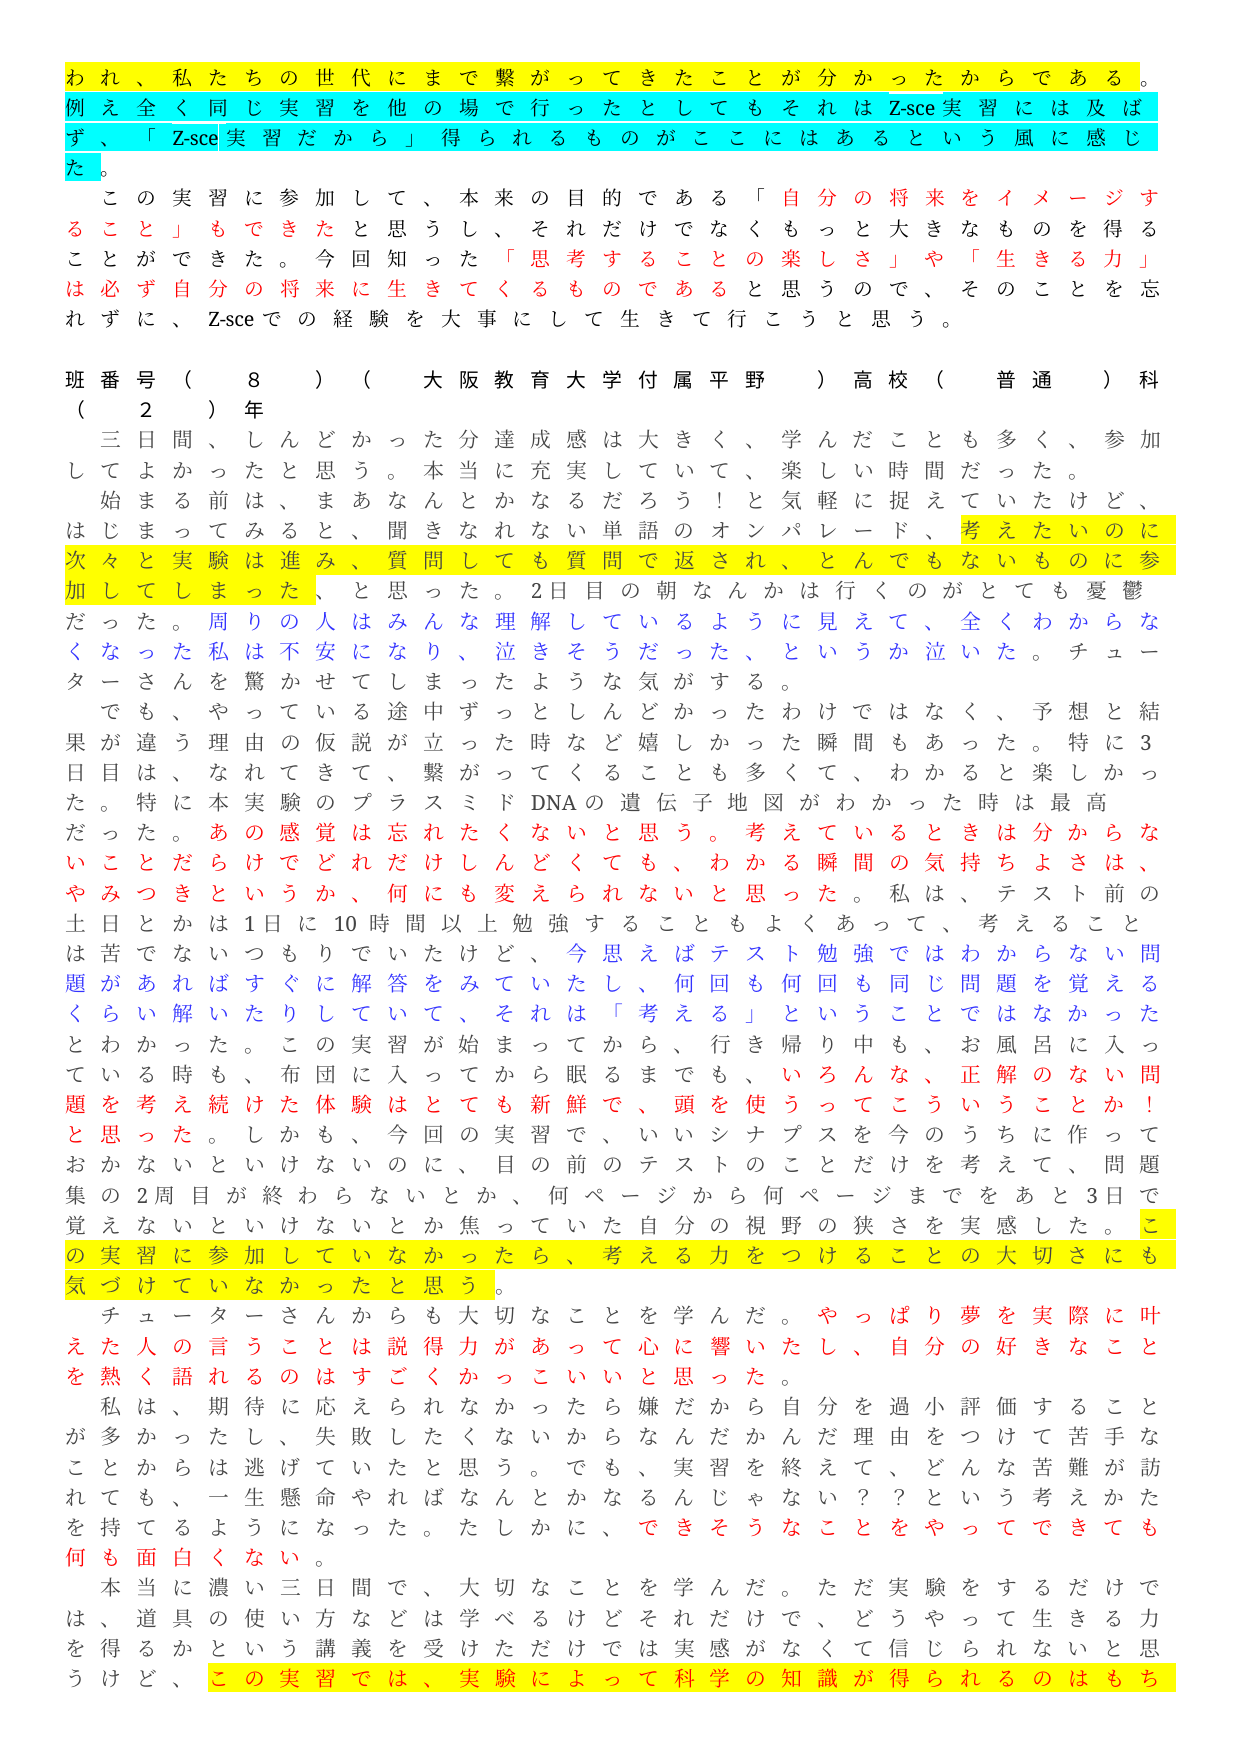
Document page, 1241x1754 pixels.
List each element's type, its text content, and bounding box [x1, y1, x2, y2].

text この実習に参加して、本来の目的である「自分の将来をイメージすること」もできたと思うし、それだけでなくもっと大きなものを得ることができた。今回知った「思考することの楽しさ」や「生きる力」は必ず自分の将来に生きてくるものであると思うので、そのことを忘れずに、Z-sceでの経験を大事にして生きて行こうと思う。 [65, 182, 1176, 333]
text でも、やっている途中ずっとしんどかったわけではなく、予想と結果が違う理由の仮説が立った時など嬉しかった瞬間もあった。特に3日目は、なれてきて、繋がってくることも多くて、わかると楽しかった。特に本実験のプラスミドDNAの遺伝子地図がわかった時は最高だった。あの感覚は忘れたくないと思う。考えているときは分からないことだらけでどれだけしんどくても、わかる瞬間の気持ちよさは、やみつきというか、何にも変えられないと思った。私は、テスト前の土日とかは1日に10時間以上勉強することもよくあって、考えることは苦でないつもりでいたけど、今思えばテスト勉強ではわからない問題があればすぐに解答をみていたし、何回も何回も同じ問題を覚えるくらい解いたりしていて、それは「考える」ということではなかったとわかった。この実習が始まってから、行き帰り中も、お風呂に入っている時も、布団に入ってから眠るまでも、いろんな、正解のない問題を考え続けた体験はとても新鮮で、頭を使うってこういうことか！と思った。しかも、今回の実習で、いいシナプスを今のうちに作っておかないといけないのに、目の前のテストのことだけを考えて、問題集の2周目が終わらないとか、何ページから何ページまでをあと3日で覚えないといけないとか焦っていた自分の視野の狭さを実感した。この実習に参加していなかったら、考える力をつけることの大切さにも気づけていなかったと思う。 [65, 696, 1176, 1240]
text 班番号（ ８ ）（ 大阪教育大学付属平野 ）高校（ 普通 ）科（ ２ ）年 [65, 363, 1176, 424]
text チューターさんからも大切なことを学んだ。やっぱり夢を実際に叶えた人の言うことは説得力があって心に響いたし、自分の好きなことを熱く語れるのはすごくかっこいいと思った。 [65, 1300, 1176, 1391]
text 三日間、しんどかった分達成感は大きく、学んだことも多く、参加してよかったと思う。本当に充実していて、楽しい時間だった。 [65, 424, 1176, 484]
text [65, 61, 1176, 182]
text 始まる前は、まあなんとかなるだろう！と気軽に捉えていたけど、はじまってみると、聞きなれない単語のオンパレード、考えたいのに次々と実験は進み、質問しても質問で返され、とんでもないものに参加してしまった、と思った。2日目の朝なんかは行くのがとても憂鬱だった。周りの人はみんな理解しているように見えて、全くわからなくなった私は不安になり、泣きそうだった、というか泣いた。チューターさんを驚かせてしまったような気がする。 [65, 484, 1176, 545]
text 始まる前は、まあなんとかなるだろう！と気軽に捉えていたけど、はじまってみると、聞きなれない単語のオンパレード、考えたいのに次々と実験は進み、質問しても質問で返され、とんでもないものに参加してしまった、と思った。2日目の朝なんかは行くのがとても憂鬱だった。周りの人はみんな理解しているように見えて、全くわからなくなった私は不安になり、泣きそうだった、というか泣いた。チューターさんを驚かせてしまったような気がする。 [65, 575, 1176, 696]
text 私は、期待に応えられなかったら嫌だから自分を過小評価することが多かったし、失敗したくないからなんだかんだ理由をつけて苦手なことからは逃げていたと思う。でも、実習を終えて、どんな苦難が訪れても、一生懸命やればなんとかなるんじゃない？？という考えかたを持てるようになった。たしかに、できそうなことをやってできても何も面白くない。 [65, 1391, 1176, 1572]
